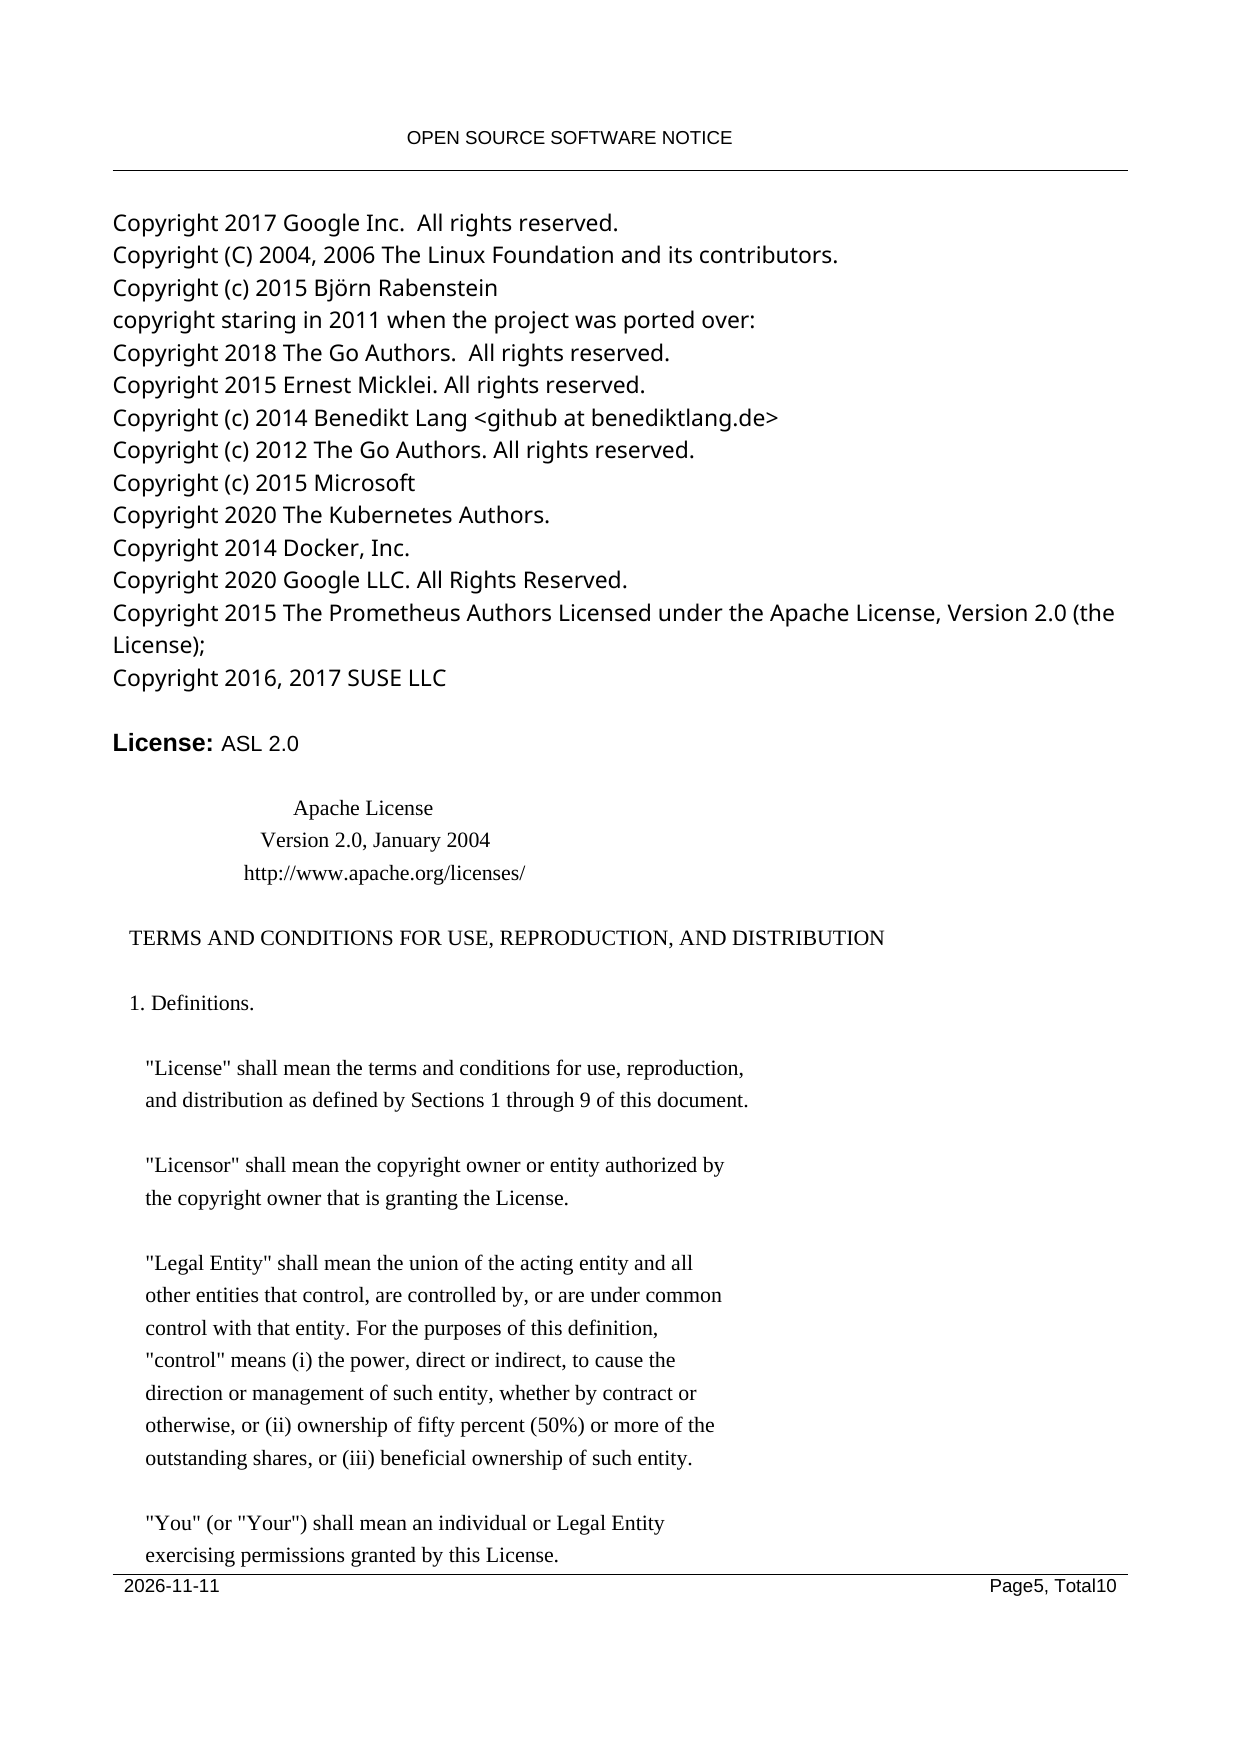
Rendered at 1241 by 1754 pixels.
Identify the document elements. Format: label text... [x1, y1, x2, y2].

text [112, 206, 1128, 726]
text License: ASL 2.0 [112, 726, 1128, 759]
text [112, 759, 1128, 1571]
